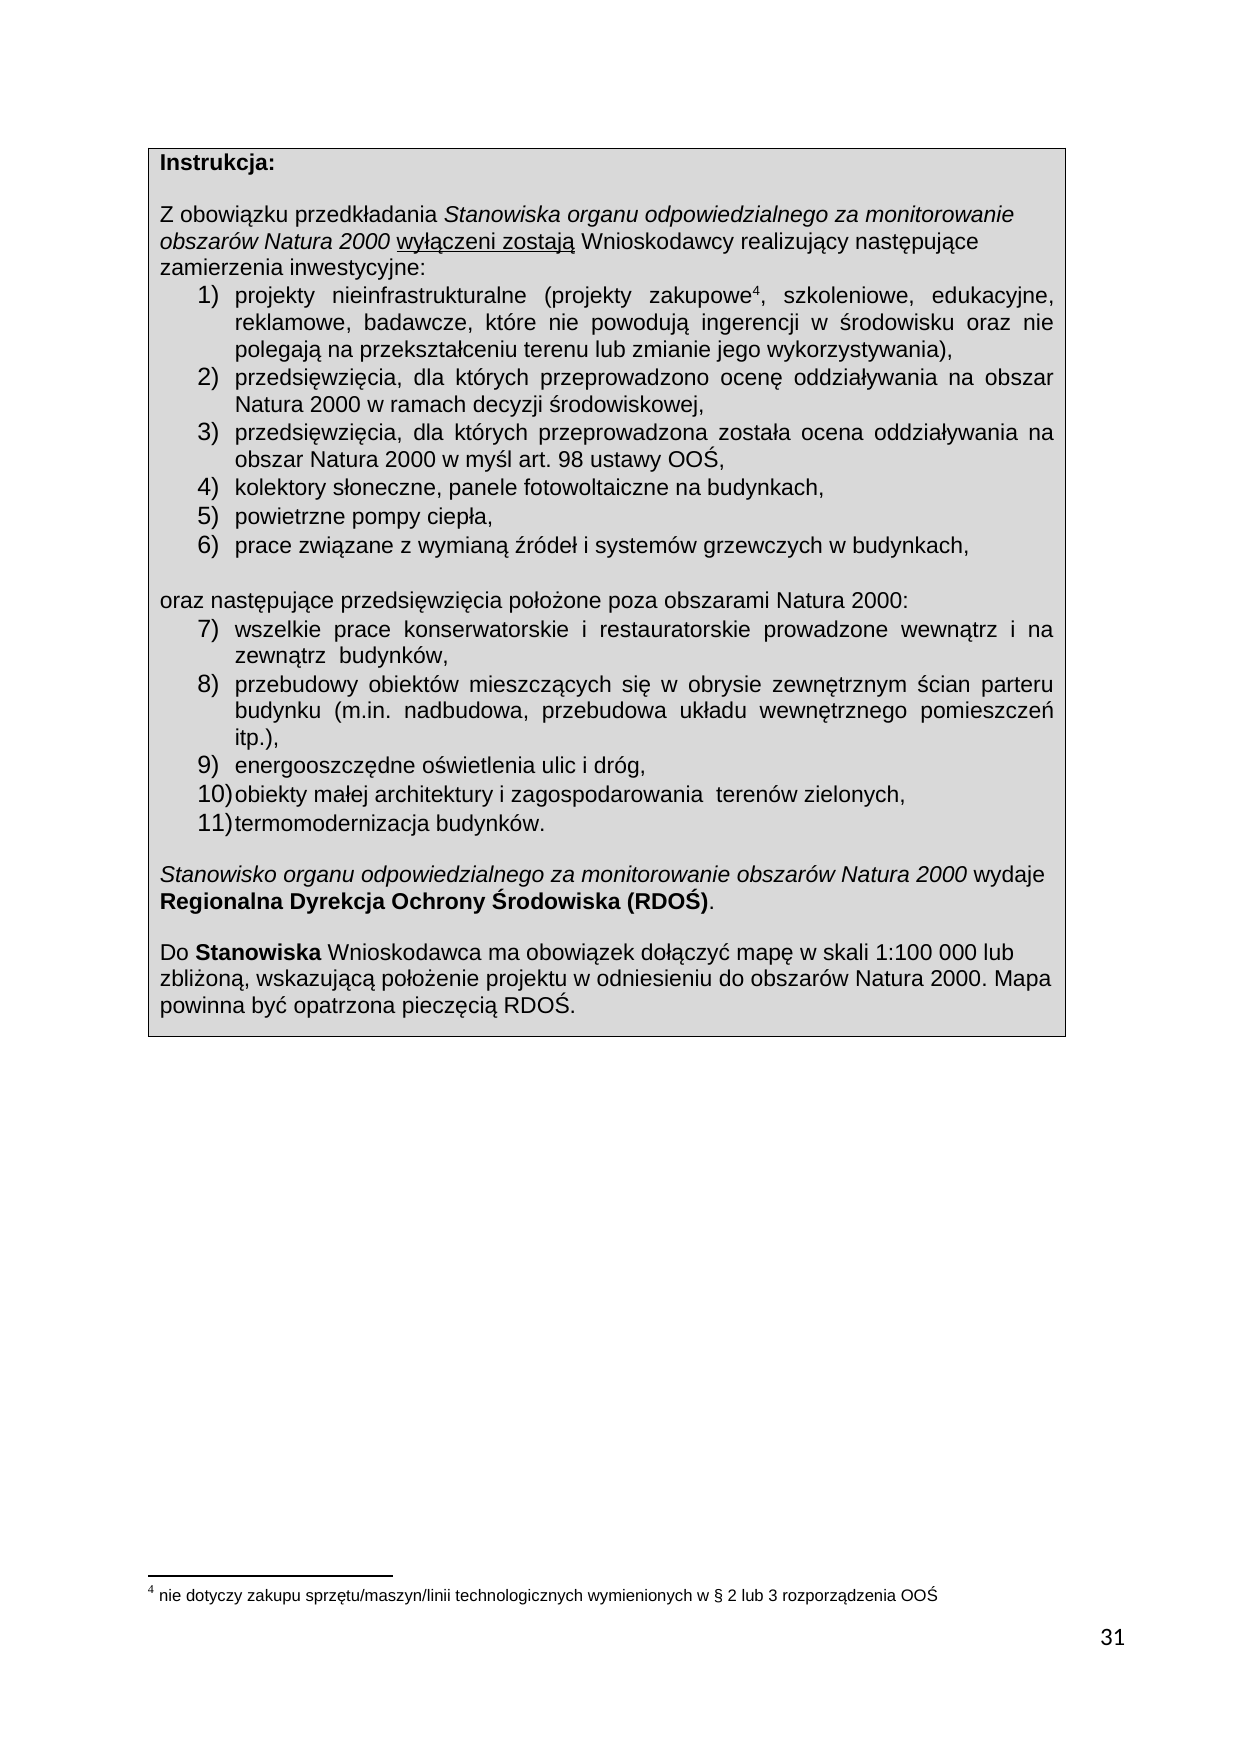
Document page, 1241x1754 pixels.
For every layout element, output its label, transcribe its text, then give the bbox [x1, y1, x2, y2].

table_header Instrukcja: Z obowiązku przedkładania Stanowiska organu odpowiedzialnego za monitorowanie obszarów Natura 2000 wyłączeni zostają Wnioskodawcy realizujący następujące zamierzenia inwestycyjne: projekty nieinfrastrukturalne (projekty zakupowe, szkoleniowe, edukacyjne, reklamowe, badawcze, które nie powodują ingerencji w środowisku oraz nie polegają na przekształceniu terenu lub zmianie jego wykorzystywania), przedsięwzięcia, dla których przeprowadzono ocenę oddziaływania na obszar Natura 2000 w ramach decyzji środowiskowej, przedsięwzięcia, dla których przeprowadzona została ocena oddziaływania na obszar Natura 2000 w myśl art. 98 ustawy OOŚ, kolektory słoneczne, panele fotowoltaiczne na budynkach, powietrzne pompy ciepła, prace związane z wymianą źródeł i systemów grzewczych w budynkach, oraz następujące przedsięwzięcia położone poza obszarami Natura 2000: wszelkie prace konserwatorskie i restauratorskie prowadzone wewnątrz i na zewnątrz budynków, przebudowy obiektów mieszczących się w obrysie zewnętrznym ścian parteru budynku (m.in. nadbudowa, przebudowa układu wewnętrznego pomieszczeń itp.), energooszczędne oświetlenia ulic i dróg, obiekty małej architektury i zagospodarowania terenów zielonych, termomodernizacja budynków. Stanowisko organu odpowiedzialnego za monitorowanie obszarów Natura 2000 wydaje Regionalna Dyrekcja Ochrony Środowiska (RDOŚ). Do Stanowiska Wnioskodawca ma obowiązek dołączyć mapę w skali 1:100 000 lub zbliżoną, wskazującą położenie projektu w odniesieniu do obszarów Natura 2000. Mapa powinna być opatrzona pieczęcią RDOŚ. [149, 149, 1065, 1036]
